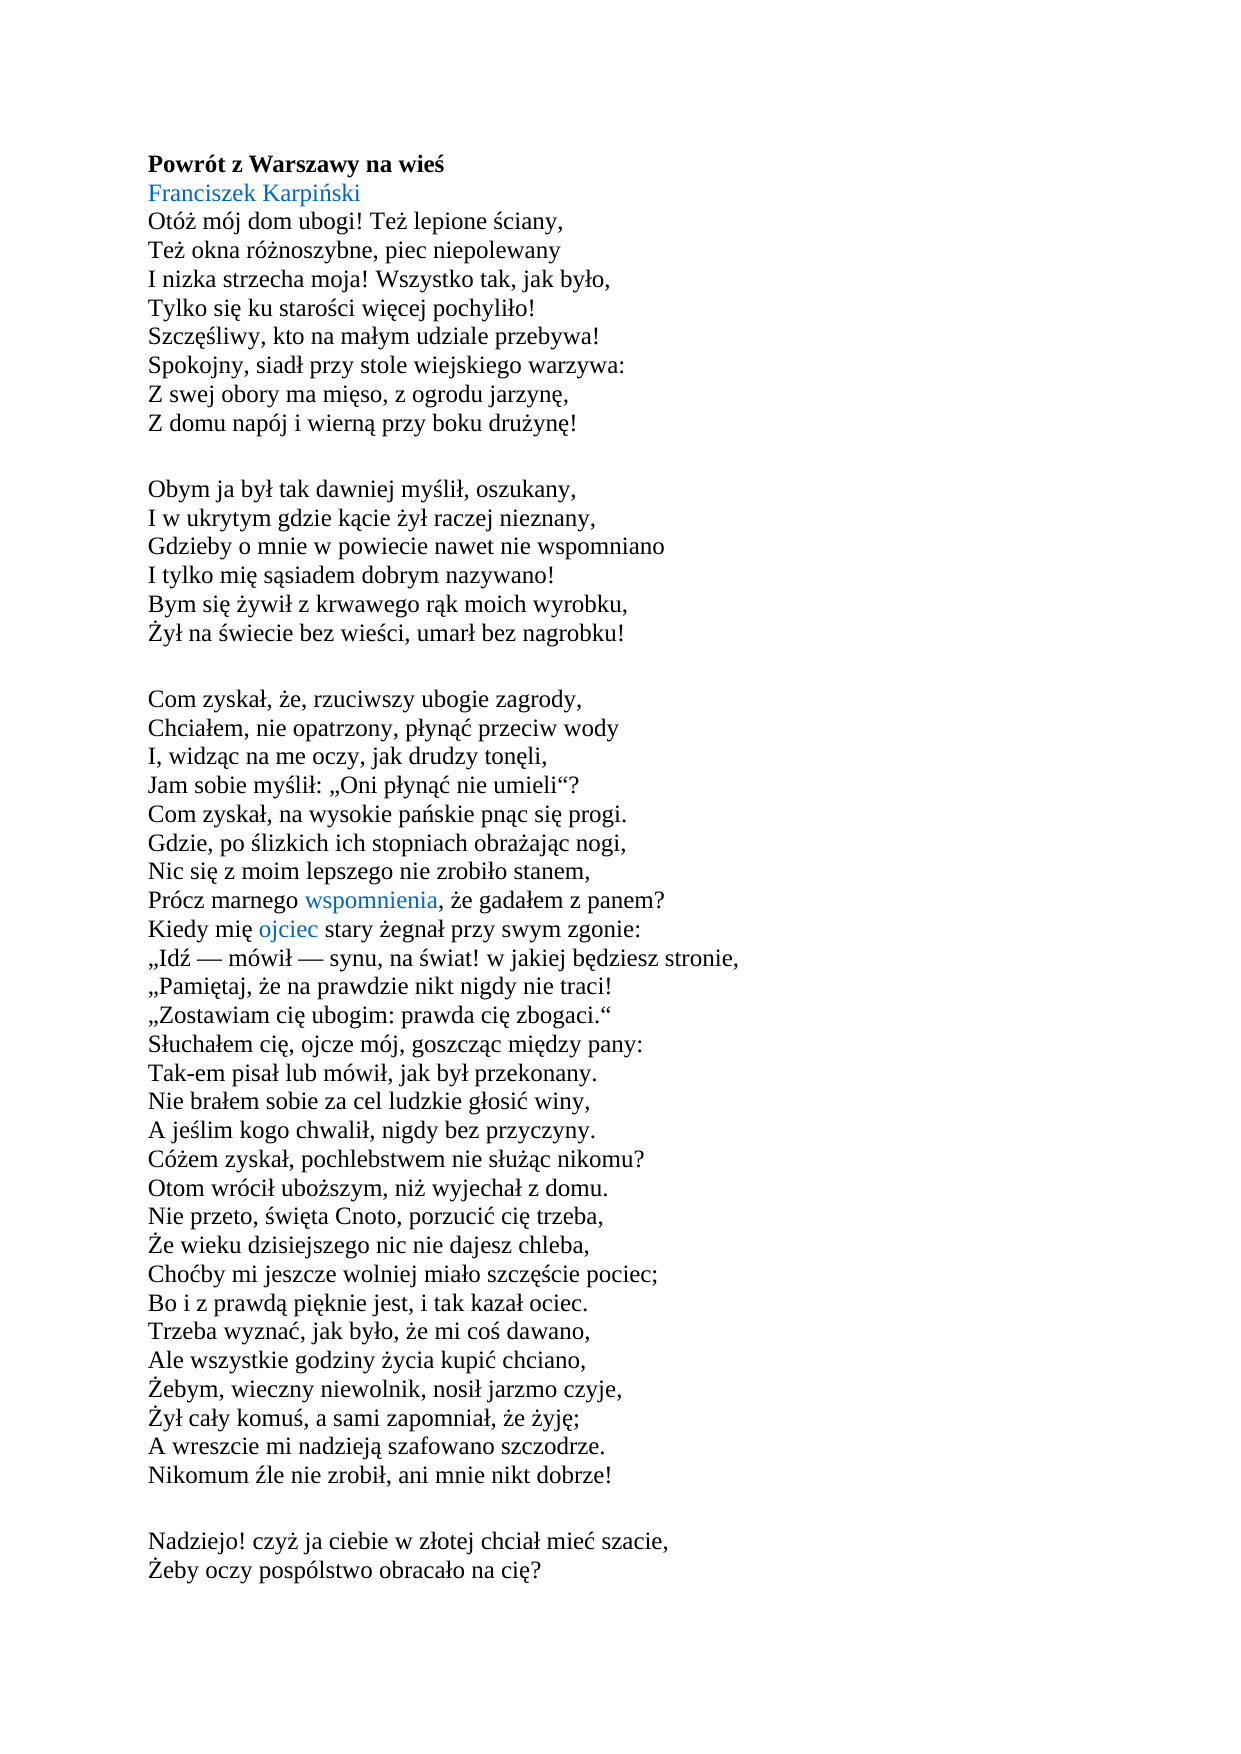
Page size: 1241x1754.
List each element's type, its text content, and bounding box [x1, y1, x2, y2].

text Franciszek Karpiński [148, 178, 1093, 206]
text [148, 1526, 1093, 1584]
text Obym ja był tak dawniej myślił, oszukany, I w ukrytym gdzie kącie żył raczej nieznany, Gdzieby o mnie w powiecie nawet nie wspomniano I tylko mię sąsiadem dobrym nazywano! Bym się żywił z krwawego rąk moich wyrobku, Żył na świecie bez wieści, umarł bez nagrobku! [148, 474, 1093, 646]
text Kiedy mię ojciec stary żegnał przy swym zgonie: „Idź — mówił — synu, na świat! w jakiej będziesz stronie, „Pamiętaj, że na prawdzie nikt nigdy nie traci! „Zostawiam cię ubogim: prawda cię zbogaci.“ Słuchałem cię, ojcze mój, goszcząc między pany: Tak-em pisał lub mówił, jak był przekonany. Nie brałem sobie za cel ludzkie głosić winy, A jeślim kogo chwalił, nigdy bez przyczyny. Cóżem zyskał, pochlebstwem nie służąc nikomu? Otom wrócił uboższym, niż wyjechał z domu. Nie przeto, święta Cnoto, porzucić cię trzeba, Że wieku dzisiejszego nic nie dajesz chleba, Choćby mi jeszcze wolniej miało szczęście pociec; Bo i z prawdą pięknie jest, i tak kazał ociec. [148, 914, 1093, 1316]
text Trzeba wyznać, jak było, że mi coś dawano, Ale wszystkie godziny życia kupić chciano, Żebym, wieczny niewolnik, nosił jarzmo czyje, Żył cały komuś, a sami zapomniał, że żyję; A wreszcie mi nadzieją szafowano szczodrze. Nikomum źle nie zrobił, ani mnie nikt dobrze! [148, 1316, 1093, 1489]
text Otóż mój dom ubogi! Też lepione ściany, Też okna różnoszybne, piec niepolewany I nizka strzecha moja! Wszystko tak, jak było, Tylko się ku starości więcej pochyliło! Szczęśliwy, kto na małym udziale przebywa! Spokojny, siadł przy stole wiejskiego warzywa: Z swej obory ma mięso, z ogrodu jarzynę, Z domu napój i wierną przy boku drużynę! [148, 206, 1093, 436]
text Com zyskał, że, rzuciwszy ubogie zagrody, Chciałem, nie opatrzony, płynąć przeciw wody I, widząc na me oczy, jak drudzy tonęli, Jam sobie myślił: „Oni płynąć nie umieli“? Com zyskał, na wysokie pańskie pnąc się progi. Gdzie, po ślizkich ich stopniach obrażając nogi, Nic się z moim lepszego nie zrobiło stanem, Prócz marnego wspomnienia, że gadałem z panem? [148, 684, 1093, 914]
text Powrót z Warszawy na wieś [148, 148, 1093, 178]
